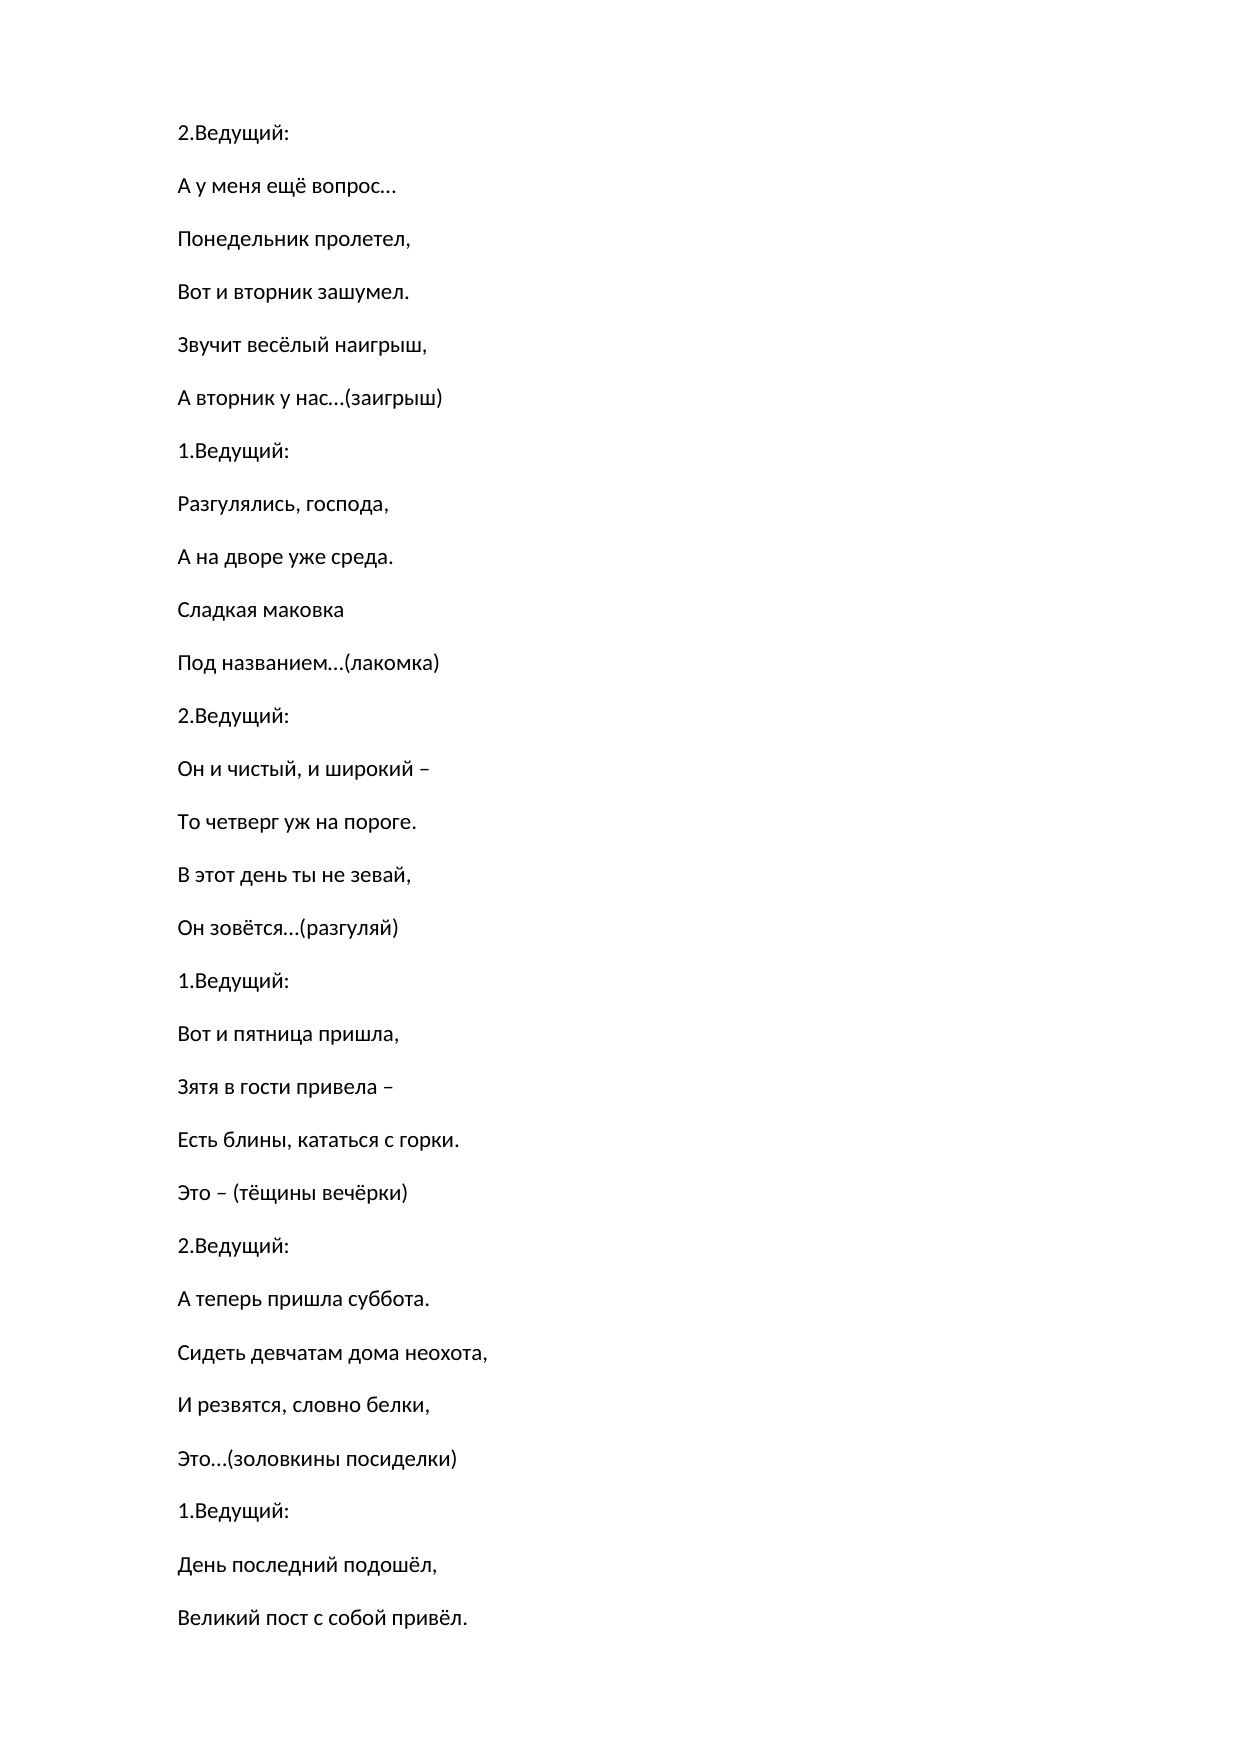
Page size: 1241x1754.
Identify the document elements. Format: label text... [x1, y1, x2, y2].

text Вот и пятница пришла, [177, 1019, 1152, 1047]
text И резвятся, словно белки, [177, 1391, 1152, 1419]
text 2.Ведущий: [177, 701, 1152, 729]
text 2.Ведущий: [177, 1232, 1152, 1259]
text 1.Ведущий: [177, 436, 1152, 464]
text День последний подошёл, [177, 1550, 1152, 1578]
text Есть блины, кататься с горки. [177, 1126, 1152, 1153]
text Зятя в гости привела – [177, 1072, 1152, 1101]
text Понедельник пролетел, [177, 224, 1152, 252]
text 1.Ведущий: [177, 966, 1152, 994]
text То четверг уж на пороге. [177, 807, 1152, 835]
text Вот и вторник зашумел. [177, 277, 1152, 305]
text Сидеть девчатам дома неохота, [177, 1338, 1152, 1366]
text 1.Ведущий: [177, 1497, 1152, 1525]
text Разгулялись, господа, [177, 489, 1152, 517]
text А теперь пришла суббота. [177, 1284, 1152, 1313]
text Это…(золовкины посиделки) [177, 1444, 1152, 1472]
text Это – (тёщины вечёрки) [177, 1178, 1152, 1207]
text Под названием…(лакомка) [177, 648, 1152, 676]
text Он зовётся…(разгуляй) [177, 913, 1152, 941]
text Он и чистый, и широкий – [177, 754, 1152, 782]
text Звучит весёлый наигрыш, [177, 330, 1152, 358]
text Сладкая маковка [177, 595, 1152, 623]
text В этот день ты не зевай, [177, 860, 1152, 888]
text А на дворе уже среда. [177, 542, 1152, 570]
text 2.Ведущий: [177, 118, 1152, 146]
text Великий пост с собой привёл. [177, 1603, 1152, 1631]
text А вторник у нас…(заигрыш) [177, 383, 1152, 411]
text А у меня ещё вопрос… [177, 171, 1152, 199]
